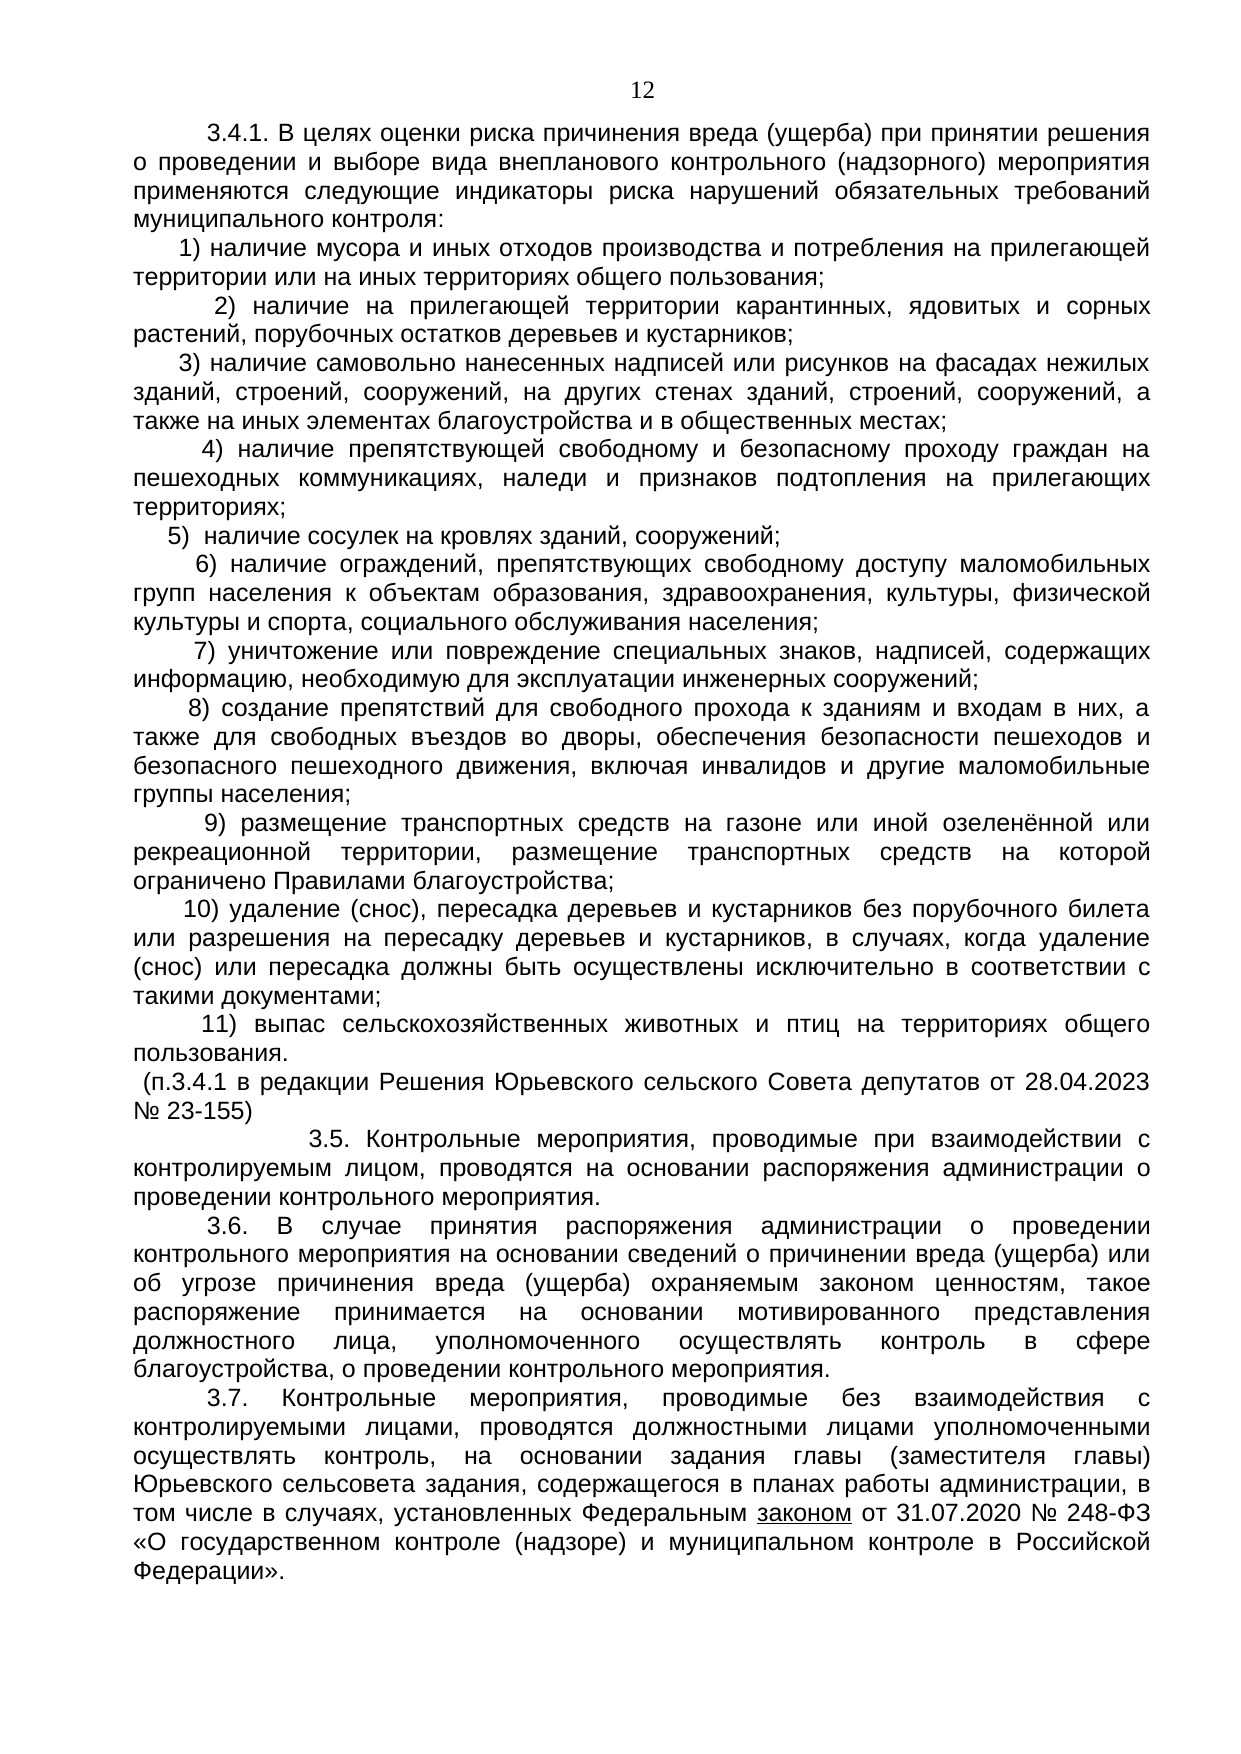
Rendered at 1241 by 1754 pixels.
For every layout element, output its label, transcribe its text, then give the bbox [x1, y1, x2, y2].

text 3.4.1. В целях оценки риска причинения вреда (ущерба) при принятии решения о проведении и выборе вида внепланового контрольного (надзорного) мероприятия применяются следующие индикаторы риска нарушений обязательных требований муниципального контроля: [133, 118, 1152, 233]
text 5) наличие сосулек на кровлях зданий, сооружений; [133, 521, 1152, 549]
text 10) удаление (снос), пересадка деревьев и кустарников без порубочного билета или разрешения на пересадку деревьев и кустарников, в случаях, когда удаление (снос) или пересадка должны быть осуществлены исключительно в соответствии с такими документами; [133, 894, 1152, 1009]
text 3.7. Контрольные мероприятия, проводимые без взаимодействия с контролируемыми лицами, проводятся должностными лицами уполномоченными осуществлять контроль, на основании задания главы (заместителя главы) Юрьевского сельсовета задания, содержащегося в планах работы администрации, в том числе в случаях, установленных Федеральным законом от 31.07.2020 № 248-ФЗ «О государственном контроле (надзоре) и муниципальном контроле в Российской Федерации». [133, 1498, 1152, 1584]
text 3) наличие самовольно нанесенных надписей или рисунков на фасадах нежилых зданий, строений, сооружений, на других стенах зданий, строений, сооружений, а также на иных элементах благоустройства и в общественных местах; [133, 348, 1152, 434]
text 2) наличие на прилегающей территории карантинных, ядовитых и сорных растений, порубочных остатков деревьев и кустарников; [133, 291, 1152, 348]
text 7) уничтожение или повреждение специальных знаков, надписей, содержащих информацию, необходимую для эксплуатации инженерных сооружений; [133, 636, 1152, 693]
text 3.6. В случае принятия распоряжения администрации о проведении контрольного мероприятия на основании сведений о причинении вреда (ущерба) или об угрозе причинения вреда (ущерба) охраняемым законом ценностям, такое распоряжение принимается на основании мотивированного представления должностного лица, уполномоченного осуществлять контроль в сфере благоустройства, о проведении контрольного мероприятия. [133, 1211, 1152, 1383]
text 1) наличие мусора и иных отходов производства и потребления на прилегающей территории или на иных территориях общего пользования; [133, 233, 1152, 291]
text 11) выпас сельскохозяйственных животных и птиц на территориях общего пользования. [133, 1009, 1152, 1067]
text (п.3.4.1 в редакции Решения Юрьевского сельского Совета депутатов от 28.04.2023 № 23-155) [133, 1067, 1152, 1124]
text 6) наличие ограждений, препятствующих свободному доступу маломобильных групп населения к объектам образования, здравоохранения, культуры, физической культуры и спорта, социального обслуживания населения; [133, 549, 1152, 636]
text 3.5. Контрольные мероприятия, проводимые при взаимодействии с контролируемым лицом, проводятся на основании распоряжения администрации о проведении контрольного мероприятия. [133, 1124, 1152, 1211]
text 9) размещение транспортных средств на газоне или иной озеленённой или рекреационной территории, размещение транспортных средств на которой ограничено Правилами благоустройства; [133, 808, 1152, 894]
text 3.7. Контрольные мероприятия, проводимые без взаимодействия с контролируемыми лицами, проводятся должностными лицами уполномоченными осуществлять контроль, на основании задания главы (заместителя главы) Юрьевского сельсовета задания, содержащегося в планах работы администрации, в том числе в случаях, установленных Федеральным законом от 31.07.2020 № 248-ФЗ «О государственном контроле (надзоре) и муниципальном контроле в Российской Федерации». [133, 1383, 1152, 1498]
text 4) наличие препятствующей свободному и безопасному проходу граждан на пешеходных коммуникациях, наледи и признаков подтопления на прилегающих территориях; [133, 434, 1152, 521]
text 8) создание препятствий для свободного прохода к зданиям и входам в них, а также для свободных въездов во дворы, обеспечения безопасности пешеходов и безопасного пешеходного движения, включая инвалидов и другие маломобильные группы населения; [133, 693, 1152, 808]
